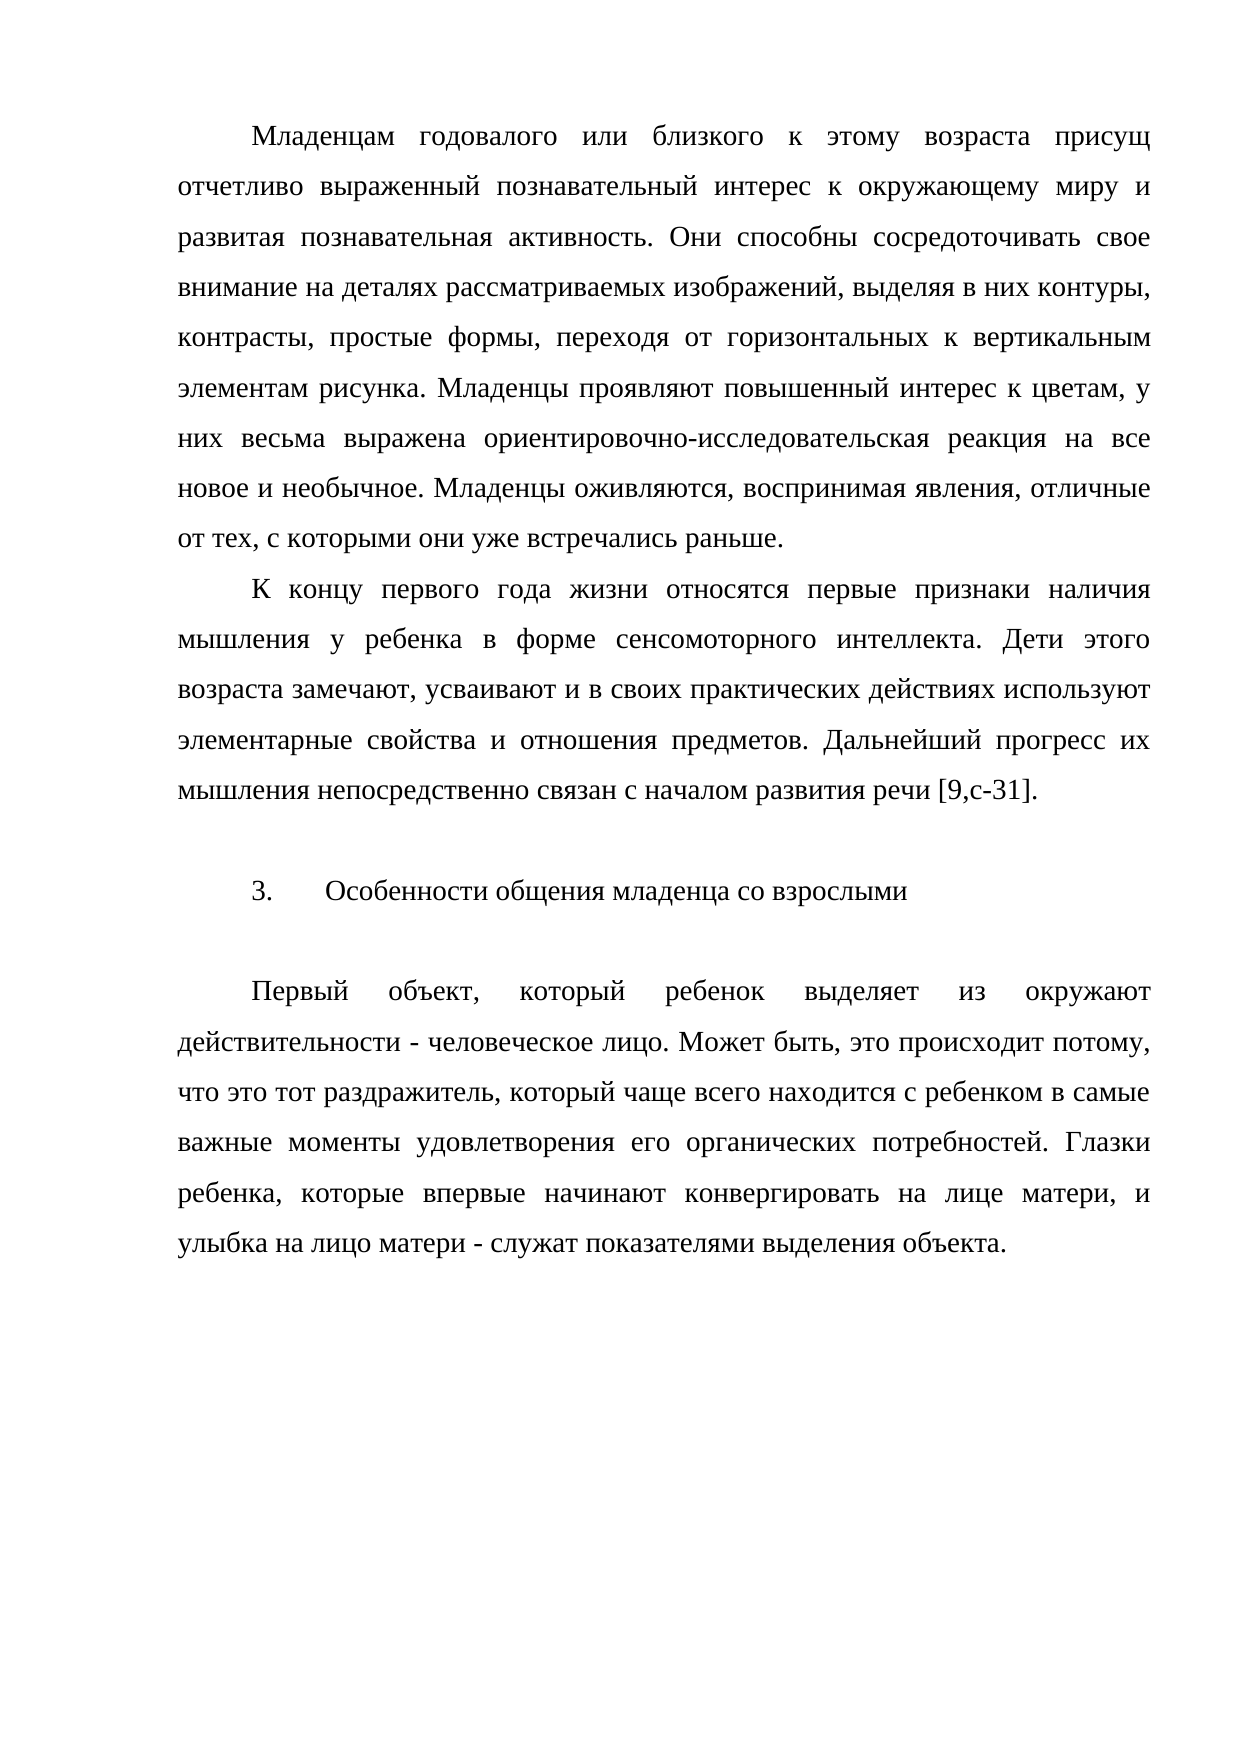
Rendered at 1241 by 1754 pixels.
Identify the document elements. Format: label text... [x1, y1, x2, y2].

text К концу первого года жизни относятся первые признаки наличия мышления у ребенка в форме сенсомоторного интеллекта. Дети этого возраста замечают, усваивают и в своих практических действиях используют элементарные свойства и отношения предметов. Дальнейший прогресс их мышления непосредственно связан с началом развития речи [9,с-31]. [177, 571, 1152, 806]
subtitle Особенности общения младенца со взрослыми [177, 873, 1152, 906]
text Младенцам годовалого или близкого к этому возраста присущ отчетливо выраженный познавательный интерес к окружающему миру и развитая познавательная активность. Они способны сосредоточивать свое внимание на деталях рассматриваемых изображений, выделяя в них контуры, контрасты, простые формы, переходя от горизонтальных к вертикальным элементам рисунка. Младенцы проявляют повышенный интерес к цветам, у них весьма выражена ориентировочно-исследовательская реакция на все новое и необычное. Младенцы оживляются, воспринимая явления, отличные от тех, с которыми они уже встречались раньше. [177, 118, 1152, 554]
text Первый объект, который ребенок выделяет из окружают действительности - человеческое лицо. Может быть, это происходит потому, что это тот раздражитель, который чаще всего находится с ребенком в самые важные моменты удовлетворения его органических потребностей. Глазки ребенка, которые впервые начинают конвергировать на лице матери, и улыбка на лицо матери - служат показателями выделения объекта. [177, 973, 1152, 1258]
